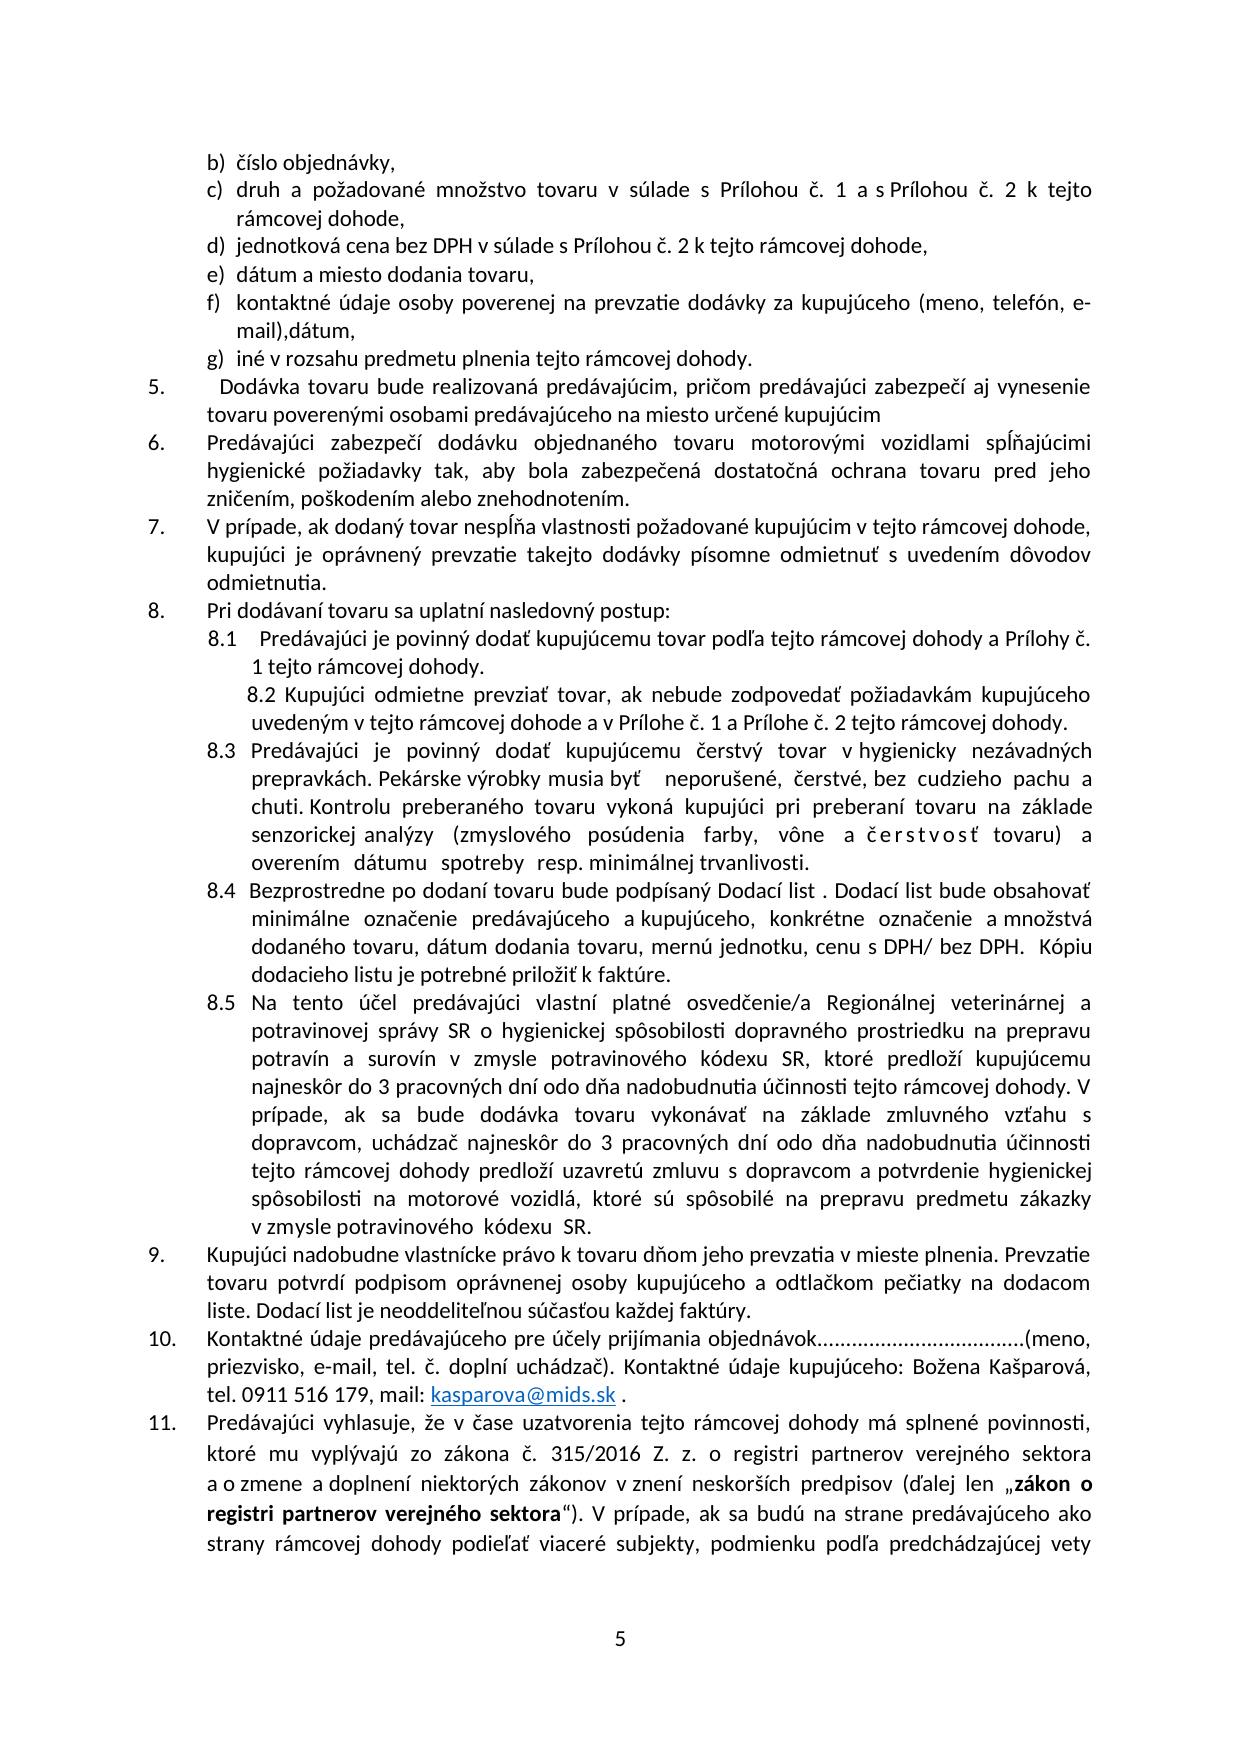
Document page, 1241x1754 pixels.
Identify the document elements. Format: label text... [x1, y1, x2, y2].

text 8.5 Na tento účel predávajúci vlastní platné osvedčenie/a Regionálnej veterinárnej a potravinovej správy SR o hygienickej spôsobilosti dopravného prostriedku na prepravu potravín a surovín v zmysle potravinového kódexu SR, ktoré predloží kupujúcemu najneskôr do 3 pracovných dní odo dňa nadobudnutia účinnosti tejto rámcovej dohody. V prípade, ak sa bude dodávka tovaru vykonávať na základe zmluvného vzťahu s dopravcom, uchádzač najneskôr do 3 pracovných dní odo dňa nadobudnutia účinnosti tejto rámcovej dohody predloží uzavretú zmluvu s dopravcom a potvrdenie hygienickej spôsobilosti na motorové vozidlá, ktoré sú spôsobilé na prepravu predmetu zákazky v zmysle potravinového kódexu SR. [207, 988, 1093, 1240]
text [148, 1408, 1093, 1557]
text e) dátum a miesto dodania tovaru, [207, 260, 1093, 288]
text c) druh a požadované množstvo tovaru v súlade s Prílohou č. 1 a s Prílohou č. 2 k tejto rámcovej dohode, [207, 176, 1093, 232]
text 8. Pri dodávaní tovaru sa uplatní nasledovný postup: [148, 596, 1093, 624]
text 10. Kontaktné údaje predávajúceho pre účely prijímania objednávok....................................(meno, priezvisko, e-mail, tel. č. doplní uchádzač). Kontaktné údaje kupujúceho: Božena Kašparová, tel. 0911 516 179, mail: kasparova@mids.sk . [148, 1324, 1093, 1408]
text 8.4 Bezprostredne po dodaní tovaru bude podpísaný Dodací list . Dodací list bude obsahovať minimálne označenie predávajúceho a kupujúceho, konkrétne označenie a množstvá dodaného tovaru, dátum dodania tovaru, mernú jednotku, cenu s DPH/ bez DPH. Kópiu dodacieho listu je potrebné priložiť k faktúre. [207, 876, 1093, 988]
text 9. Kupujúci nadobudne vlastnícke právo k tovaru dňom jeho prevzatia v mieste plnenia. Prevzatie tovaru potvrdí podpisom oprávnenej osoby kupujúceho a odtlačkom pečiatky na dodacom liste. Dodací list je neoddeliteľnou súčasťou každej faktúry. [148, 1240, 1093, 1324]
text 6. Predávajúci zabezpečí dodávku objednaného tovaru motorovými vozidlami spĺňajúcimi hygienické požiadavky tak, aby bola zabezpečená dostatočná ochrana tovaru pred jeho zničením, poškodením alebo znehodnotením. [148, 428, 1093, 512]
text 8.2 Kupujúci odmietne prevziať tovar, ak nebude zodpovedať požiadavkám kupujúceho uvedeným v tejto rámcovej dohode a v Prílohe č. 1 a Prílohe č. 2 tejto rámcovej dohody. [148, 680, 1093, 736]
text 5. Dodávka tovaru bude realizovaná predávajúcim, pričom predávajúci zabezpečí aj vynesenie tovaru poverenými osobami predávajúceho na miesto určené kupujúcim [148, 372, 1093, 428]
text d) jednotková cena bez DPH v súlade s Prílohou č. 2 k tejto rámcovej dohode, [207, 232, 1093, 260]
text 8.1 Predávajúci je povinný dodať kupujúcemu tovar podľa tejto rámcovej dohody a Prílohy č. 1 tejto rámcovej dohody. [162, 624, 1093, 680]
text g) iné v rozsahu predmetu plnenia tejto rámcovej dohody. [207, 344, 1093, 372]
text 7. V prípade, ak dodaný tovar nespĺňa vlastnosti požadované kupujúcim v tejto rámcovej dohode, kupujúci je oprávnený prevzatie takejto dodávky písomne odmietnuť s uvedením dôvodov odmietnutia. [148, 512, 1093, 596]
text b) číslo objednávky, [207, 148, 1093, 176]
text 8.3 Predávajúci je povinný dodať kupujúcemu čerstvý tovar v hygienicky nezávadných prepravkách. Pekárske výrobky musia byť neporušené, čerstvé, bez cudzieho pachu a chuti. Kontrolu preberaného tovaru vykoná kupujúci pri preberaní tovaru na základe senzorickej analýzy (zmyslového posúdenia farby, vône a čerstvosť tovaru) a overením dátumu spotreby resp. minimálnej trvanlivosti. [207, 736, 1093, 876]
text f) kontaktné údaje osoby poverenej na prevzatie dodávky za kupujúceho (meno, telefón, e-mail),dátum, [207, 288, 1093, 344]
